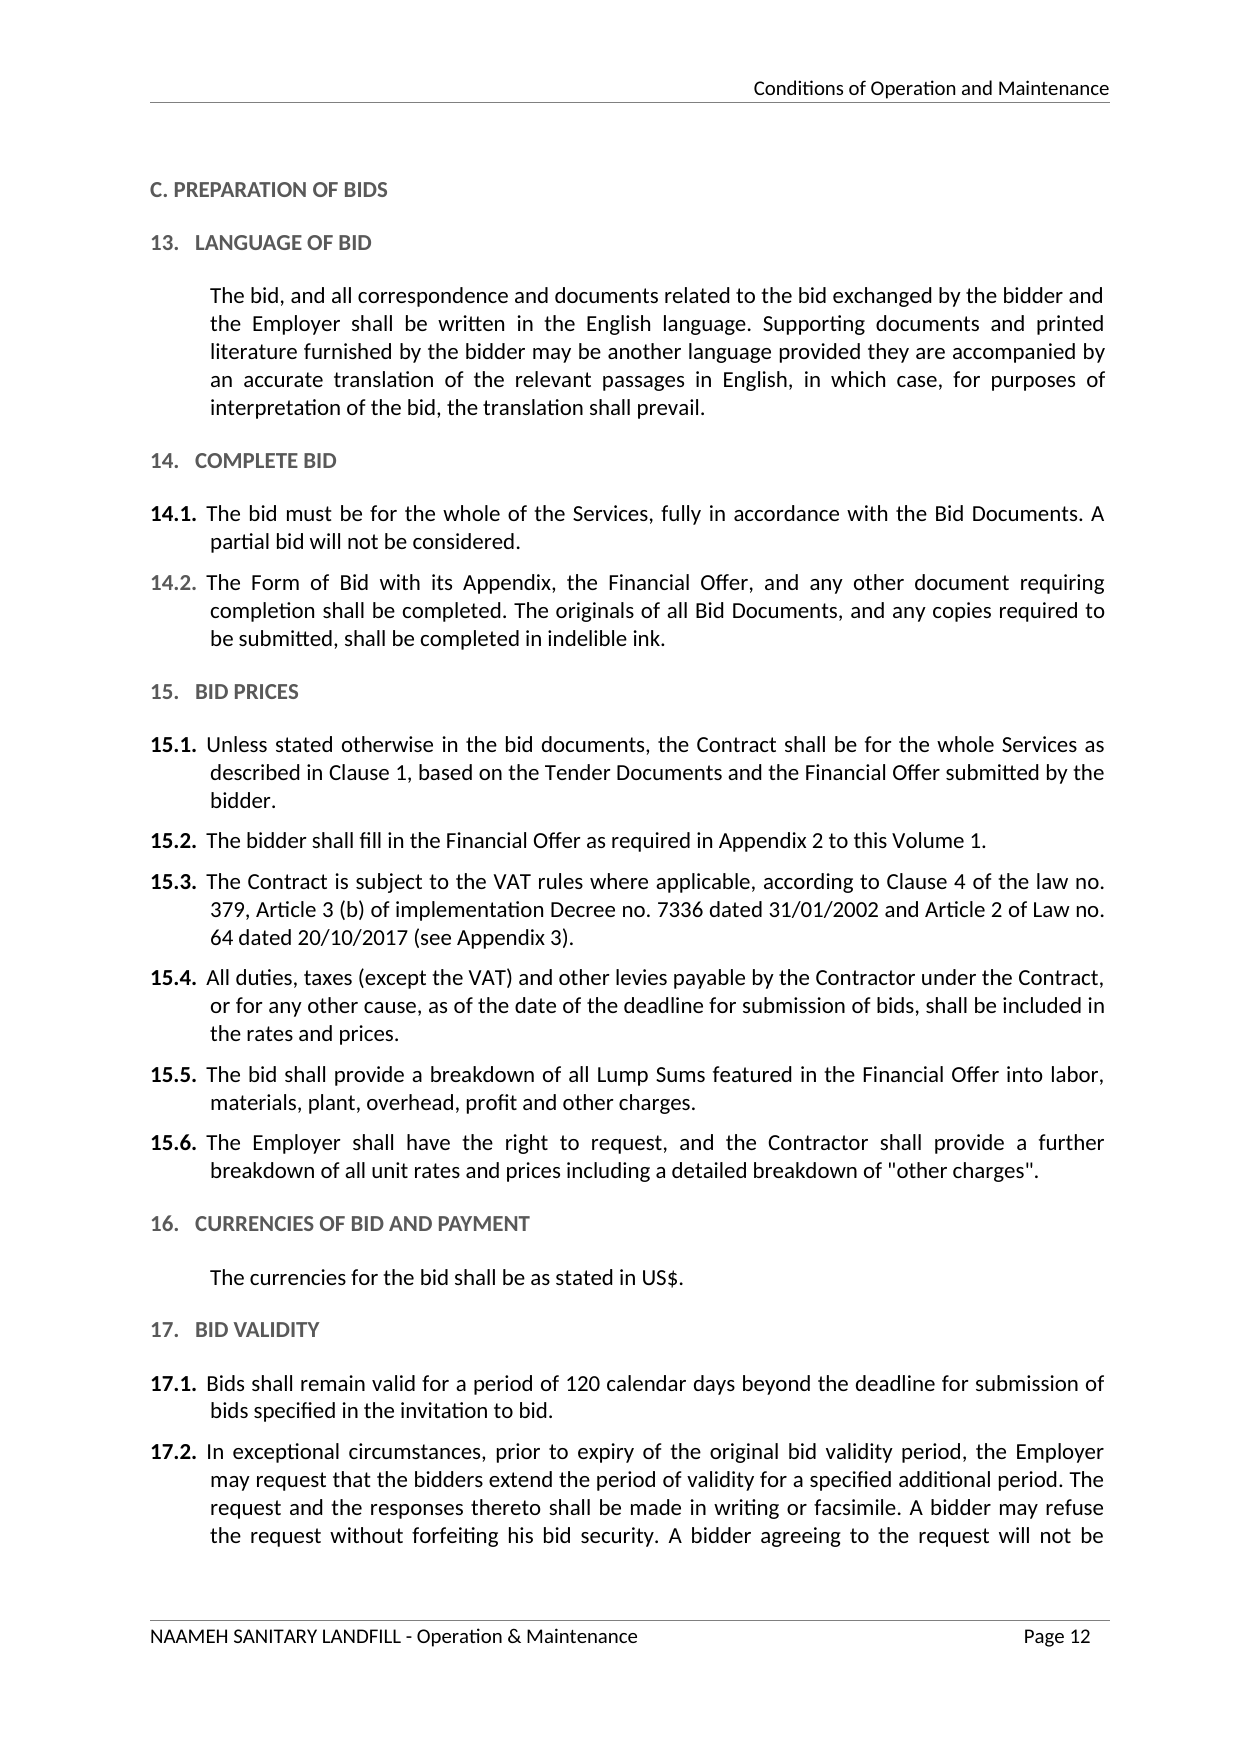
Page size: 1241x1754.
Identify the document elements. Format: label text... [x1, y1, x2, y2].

subtitle COMPLETE BID [150, 446, 1110, 474]
subtitle The bid must be for the whole of the Services, fully in accordance with the Bid Documents. A partial bid will not be considered. [150, 499, 1107, 555]
subtitle Bids shall remain valid for a period of 120 calendar days beyond the deadline for submission of bids specified in the invitation to bid. [150, 1369, 1107, 1425]
subtitle The bid, and all correspondence and documents related to the bid exchanged by the bidder and the Employer shall be written in the English language. Supporting documents and printed literature furnished by the bidder may be another language provided they are accompanied by an accurate translation of the relevant passages in English, in which case, for purposes of interpretation of the bid, the translation shall prevail. [210, 281, 1107, 421]
subtitle BID VALIDITY [150, 1316, 1110, 1344]
subtitle All duties, taxes (except the VAT) and other levies payable by the Contractor under the Contract, or for any other cause, as of the date of the deadline for submission of bids, shall be included in the rates and prices. [150, 963, 1107, 1047]
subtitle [150, 1437, 1107, 1549]
subtitle The Contract is subject to the VAT rules where applicable, according to Clause 4 of the law no. 379, Article 3 (b) of implementation Decree no. 7336 dated 31/01/2002 and Article 2 of Law no. 64 dated 20/10/2017 (see Appendix 3). [150, 867, 1107, 951]
subtitle The bidder shall fill in the Financial Offer as required in Appendix 2 to this Volume 1. [150, 826, 1107, 854]
subtitle The Employer shall have the right to request, and the Contractor shall provide a further breakdown of all unit rates and prices including a detailed breakdown of "other charges". [150, 1128, 1107, 1184]
subtitle C. PREPARATION OF BIDS [150, 175, 1110, 203]
subtitle LANGUAGE OF BID [150, 228, 1110, 256]
subtitle CURRENCIES OF BID AND PAYMENT [150, 1209, 1110, 1238]
subtitle BID PRICES [150, 677, 1110, 705]
subtitle The Form of Bid with its Appendix, the Financial Offer, and any other document requiring completion shall be completed. The originals of all Bid Documents, and any copies required to be submitted, shall be completed in indelible ink. [150, 568, 1107, 652]
subtitle Unless stated otherwise in the bid documents, the Contract shall be for the whole Services as described in Clause 1, based on the Tender Documents and the Financial Offer submitted by the bidder. [150, 730, 1107, 814]
subtitle The bid shall provide a breakdown of all Lump Sums featured in the Financial Offer into labor, materials, plant, overhead, profit and other charges. [150, 1060, 1107, 1116]
subtitle The currencies for the bid shall be as stated in US$. [210, 1263, 1107, 1291]
